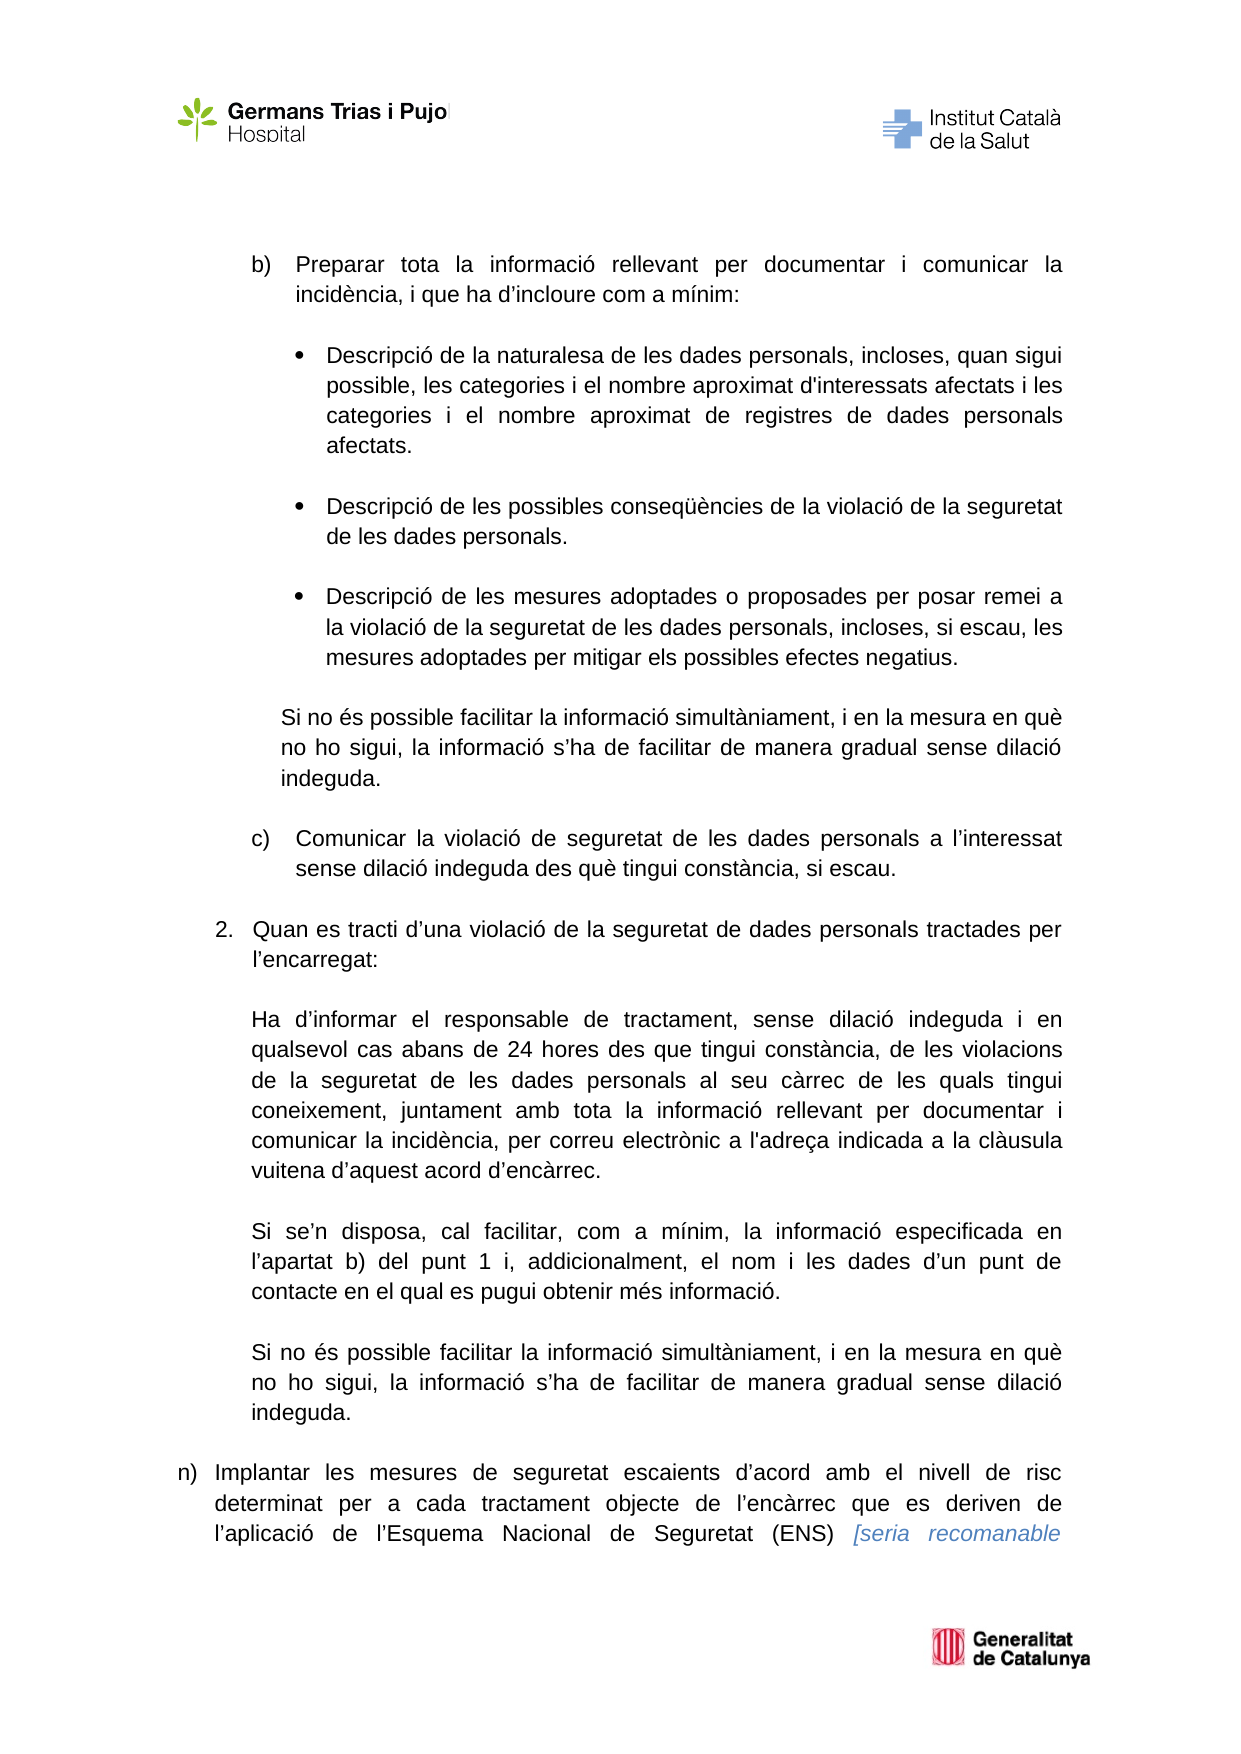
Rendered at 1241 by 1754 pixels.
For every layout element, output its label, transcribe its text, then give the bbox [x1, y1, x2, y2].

picture [881, 106, 1060, 151]
list Comunicar la violació de seguretat de les dades personals a l’interessat sense dilació indeguda des què tingui constància, si escau. [251, 825, 1063, 882]
list Descripció de les mesures adoptades o proposades per posar remei a la violació de la seguretat de les dades personals, incloses, si escau, les mesures adoptades per mitigar els possibles efectes negatius. [295, 583, 1063, 670]
list Descripció de les possibles conseqüències de la violació de la seguretat de les dades personals. [295, 493, 1063, 549]
list Ha d’informar el responsable de tractament, sense dilació indeguda i en qualsevol cas abans de 24 hores des que tingui constància, de les violacions de la seguretat de les dades personals al seu càrrec de les quals tingui coneixement, juntament amb tota la informació rellevant per documentar i comunicar la incidència, per correu electrònic a l'adreça indicada a la clàusula vuitena d’aquest acord d’encàrrec. [251, 1006, 1063, 1184]
picture [893, 1621, 1129, 1674]
list Preparar tota la informació rellevant per documentar i comunicar la incidència, i que ha d’incloure com a mínim: [251, 251, 1063, 308]
list Quan es tracti d’una violació de la seguretat de dades personals tractades per l’encarregat: [215, 916, 1063, 972]
picture [177, 97, 449, 142]
list Si se’n disposa, cal facilitar, com a mínim, la informació especificada en l’apartat b) del punt 1 i, addicionalment, el nom i les dades d’un punt de contacte en el qual es pugui obtenir més informació. [251, 1218, 1063, 1304]
text Si no és possible facilitar la informació simultàniament, i en la mesura en què no ho sigui, la informació s’ha de facilitar de manera gradual sense dilació indeguda. [281, 704, 1063, 791]
list Si no és possible facilitar la informació simultàniament, i en la mesura en què no ho sigui, la informació s’ha de facilitar de manera gradual sense dilació indeguda. [251, 1338, 1063, 1425]
list Descripció de la naturalesa de les dades personals, incloses, quan sigui possible, les categories i el nombre aproximat d'interessats afectats i les categories i el nombre aproximat de registres de dades personals afectats. [295, 342, 1063, 459]
